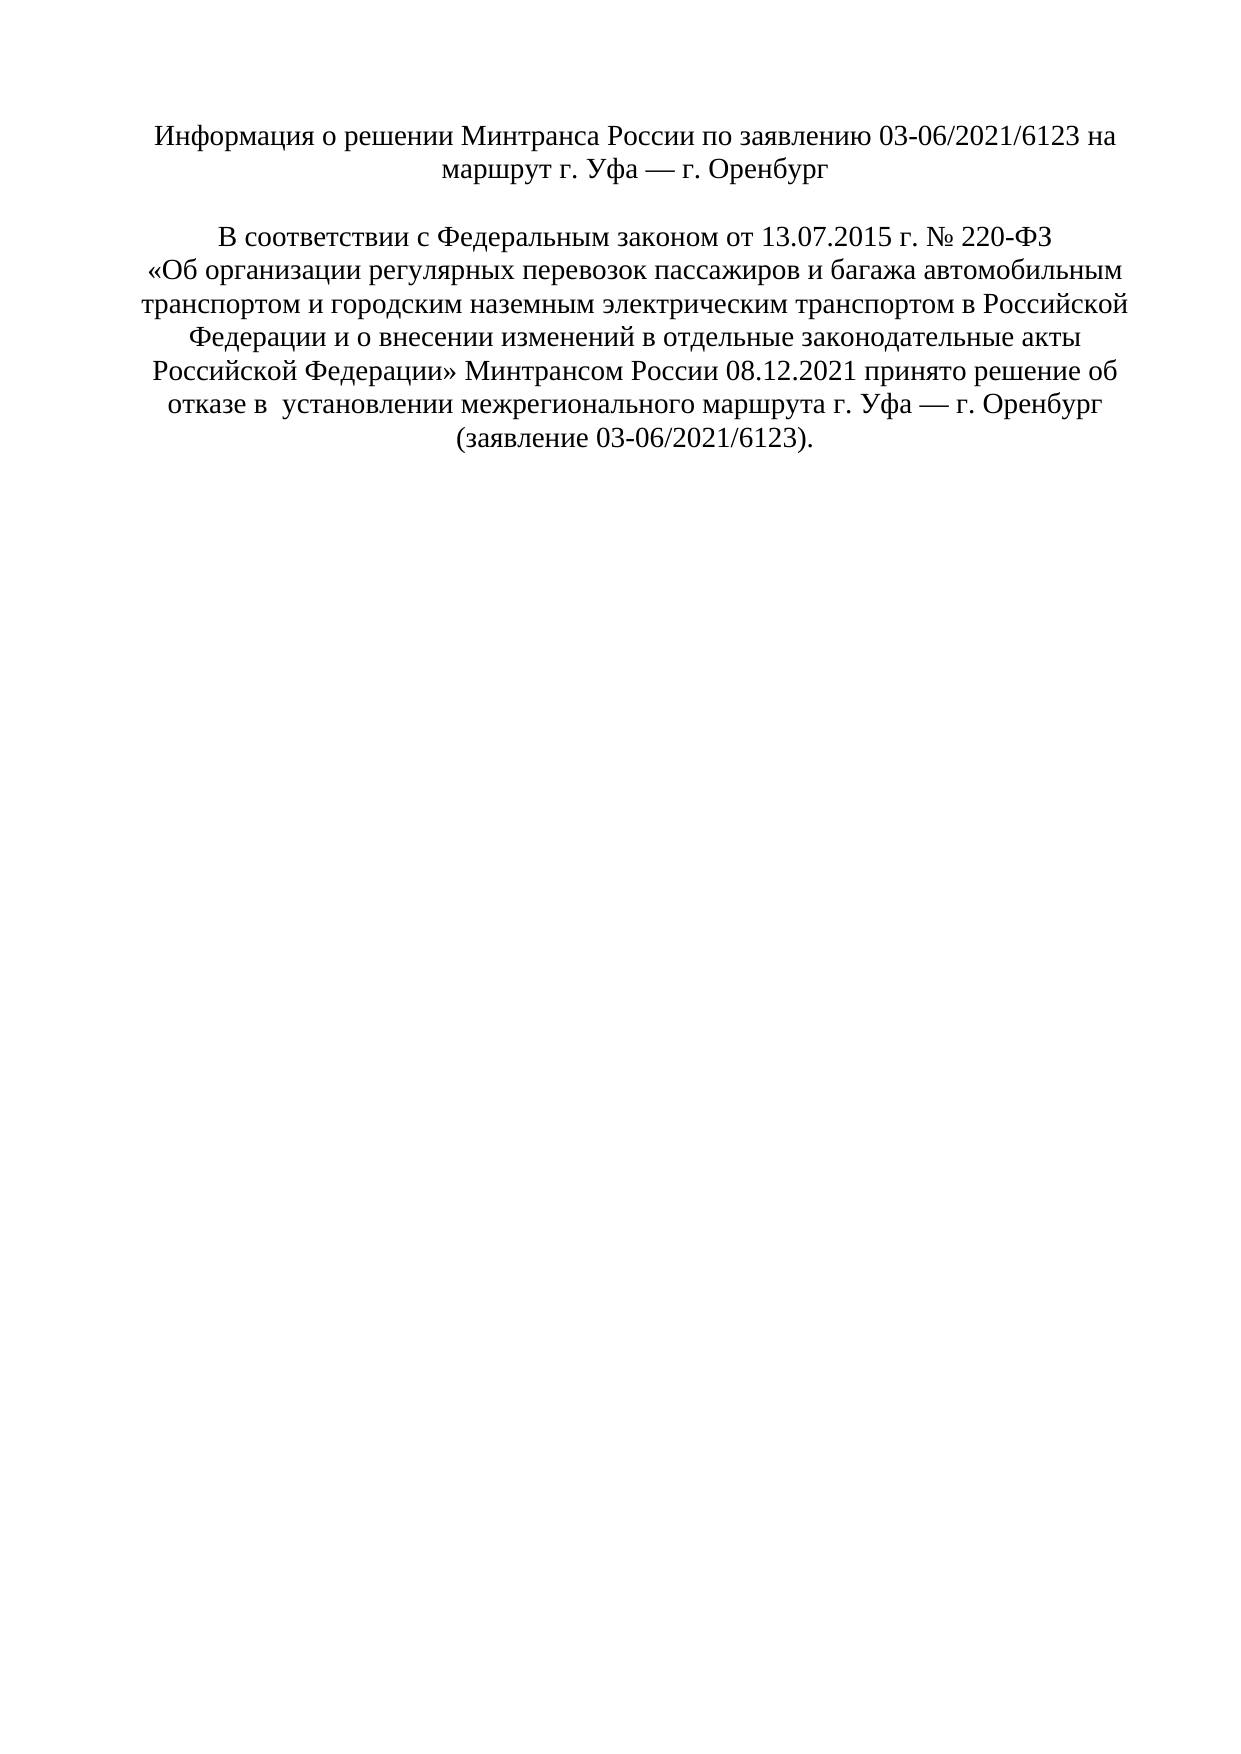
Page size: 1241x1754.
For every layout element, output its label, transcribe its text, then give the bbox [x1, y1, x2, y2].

text Информация о решении Минтранса России по заявлению 03-06/2021/6123 на маршрут г. Уфа — г. Оренбург [118, 118, 1152, 185]
text В соответствии с Федеральным законом от 13.07.2015 г. № 220-ФЗ «Об организации регулярных перевозок пассажиров и багажа автомобильным транспортом и городским наземным электрическим транспортом в Российской Федерации и о внесении изменений в отдельные законодательные акты Российской Федерации» Минтрансом России 08.12.2021 принято решение об отказе в установлении межрегионального маршрута г. Уфа — г. Оренбург (заявление 03-06/2021/6123). [118, 219, 1152, 453]
